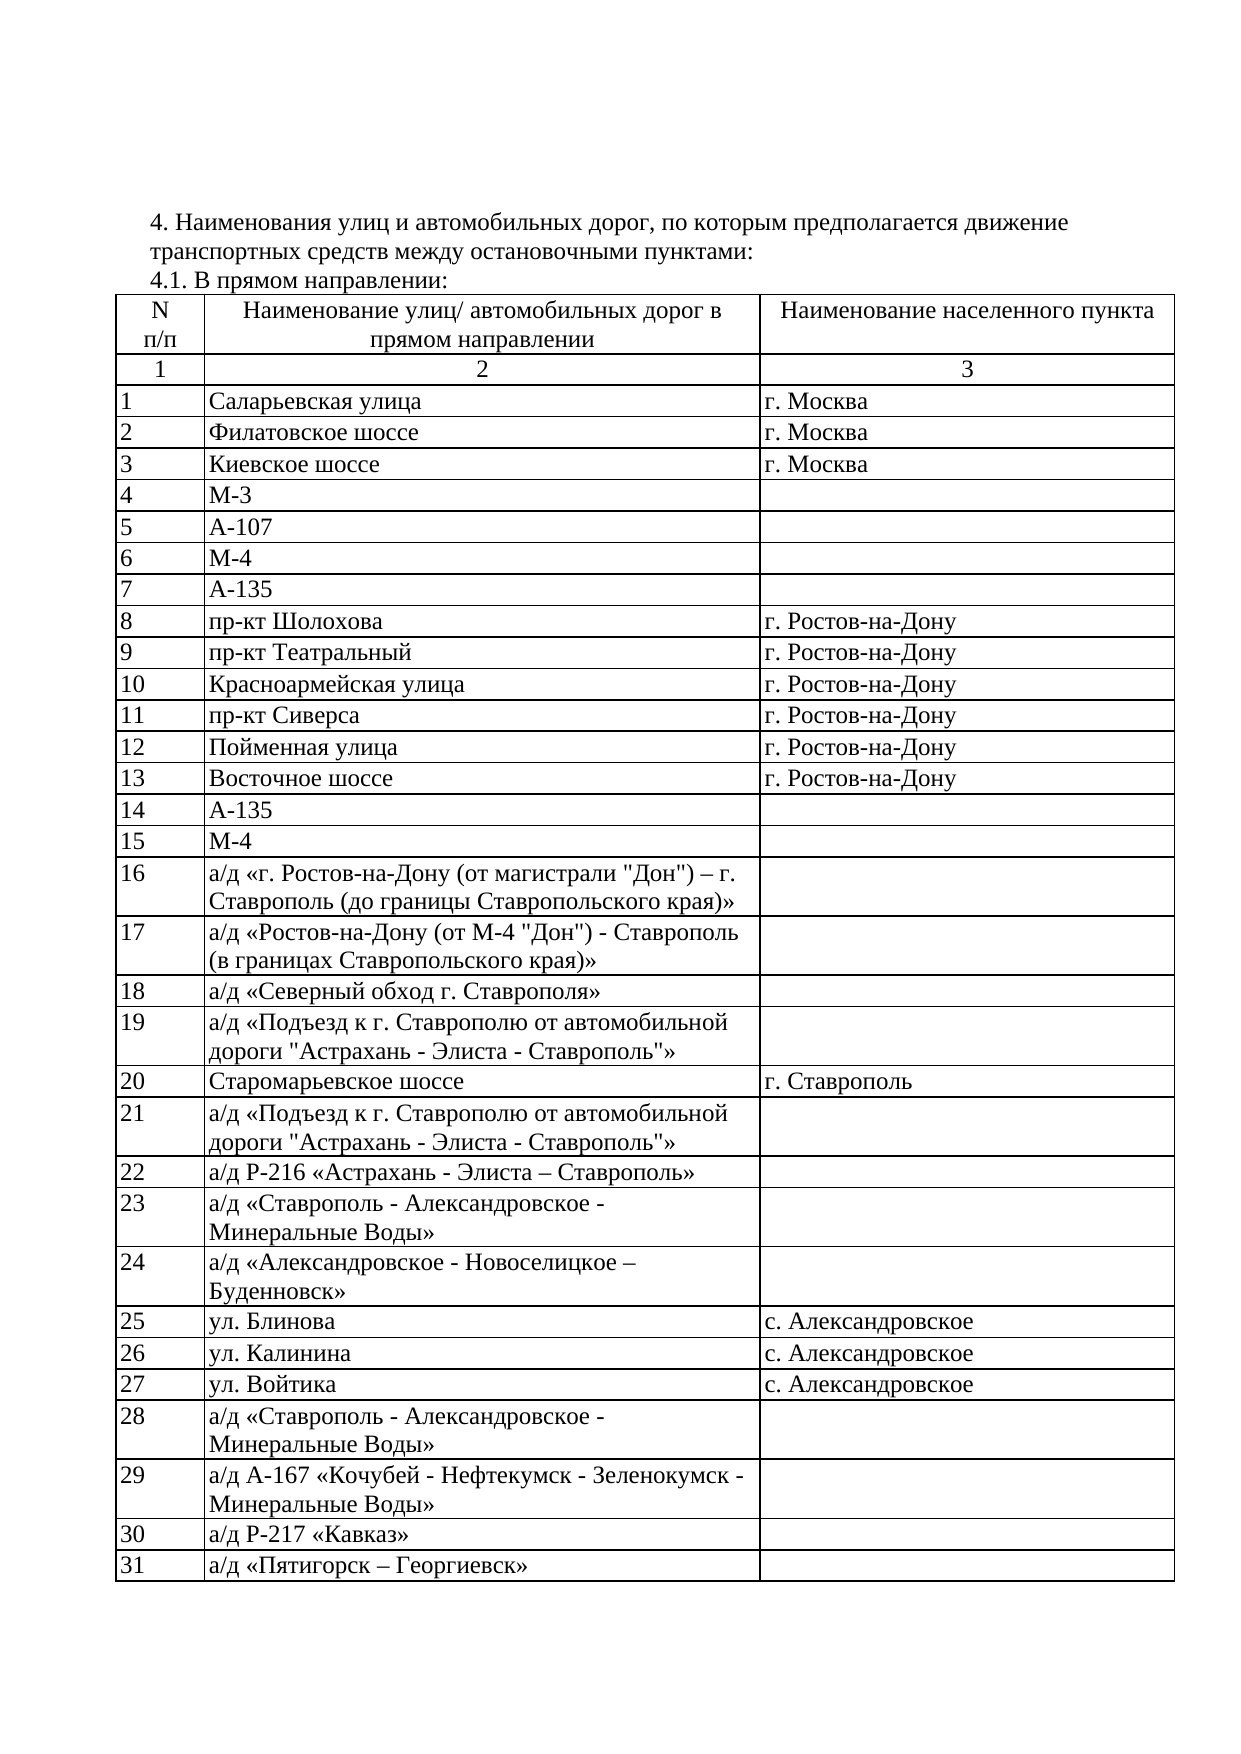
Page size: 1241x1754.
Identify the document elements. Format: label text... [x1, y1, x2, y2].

table_cell а/д «Александровское - Новоселицкое – Буденновск» [205, 1247, 759, 1305]
table_cell Восточное шоссе [205, 763, 759, 793]
table_cell 3 [761, 355, 1174, 384]
table_cell а/д «Северный обход г. Ставрополя» [205, 976, 759, 1006]
table_cell 12 [117, 732, 204, 762]
table_cell 7 [117, 575, 204, 604]
table_cell 15 [117, 826, 204, 856]
table_cell Красноармейская улица [205, 669, 759, 699]
table_cell [761, 1098, 1174, 1155]
table_cell Саларьевская улица [205, 386, 759, 416]
table_cell 11 [117, 701, 204, 730]
table_cell 23 [117, 1188, 204, 1246]
table_cell [761, 512, 1174, 542]
table_cell 4 [117, 480, 204, 510]
table_cell пр-кт Шолохова [205, 606, 759, 636]
table_cell пр-кт Театральный [205, 638, 759, 667]
table_cell а/д «Ставрополь - Александровское - Минеральные Воды» [205, 1401, 759, 1458]
table_cell с. Александровское [761, 1307, 1174, 1336]
text 4. Наименования улиц и автомобильных дорог, по которым предполагается движение транспортных средств между остановочными пунктами: [150, 207, 1090, 265]
table_cell [761, 1188, 1174, 1246]
table_cell г. Москва [761, 417, 1174, 447]
table_cell а/д Р-217 «Кавказ» [205, 1519, 759, 1549]
table_cell М-4 [205, 826, 759, 856]
table_cell 13 [117, 763, 204, 793]
table_cell 18 [117, 976, 204, 1006]
table_cell с. Александровское [761, 1370, 1174, 1399]
table_cell Старомарьевское шоссе [205, 1066, 759, 1096]
table_header Наименование населенного пункта [761, 295, 1174, 353]
table_cell 10 [117, 669, 204, 699]
table_cell Пойменная улица [205, 732, 759, 762]
table_cell 14 [117, 795, 204, 825]
table_cell 9 [117, 638, 204, 667]
table_cell г. Москва [761, 386, 1174, 416]
table_cell А-107 [205, 512, 759, 542]
table_cell 2 [205, 355, 759, 384]
table_cell 20 [117, 1066, 204, 1096]
table_cell г. Ростов-на-Дону [761, 669, 1174, 699]
table_cell Филатовское шоссе [205, 417, 759, 447]
table_cell г. Ростов-на-Дону [761, 732, 1174, 762]
table_cell 8 [117, 606, 204, 636]
table_cell 24 [117, 1247, 204, 1305]
table_cell г. Ставрополь [761, 1066, 1174, 1096]
table_cell [761, 543, 1174, 573]
table_cell г. Ростов-на-Дону [761, 701, 1174, 730]
table_cell [761, 976, 1174, 1006]
table_cell [761, 795, 1174, 825]
table_cell 21 [117, 1098, 204, 1155]
table_cell 3 [117, 449, 204, 479]
table_cell 22 [117, 1157, 204, 1187]
table_cell [761, 1007, 1174, 1065]
table_cell 26 [117, 1338, 204, 1368]
table_cell 16 [117, 858, 204, 915]
table_cell а/д «Ставрополь - Александровское - Минеральные Воды» [205, 1188, 759, 1246]
table_cell Киевское шоссе [205, 449, 759, 479]
table_cell [761, 575, 1174, 604]
table_cell [761, 1247, 1174, 1305]
table_cell [761, 858, 1174, 915]
table_cell г. Москва [761, 449, 1174, 479]
table_cell г. Ростов-на-Дону [761, 606, 1174, 636]
text 4.1. В прямом направлении: [150, 265, 1090, 294]
table_cell 25 [117, 1307, 204, 1336]
table_header Наименование улиц/ автомобильных дорог в прямом направлении [205, 295, 759, 353]
table_cell [761, 826, 1174, 856]
table_cell 5 [117, 512, 204, 542]
table_cell г. Ростов-на-Дону [761, 638, 1174, 667]
table_cell 17 [117, 917, 204, 974]
table_cell 1 [117, 355, 204, 384]
table_cell [761, 1401, 1174, 1458]
table_cell А-135 [205, 795, 759, 825]
table_cell а/д А-167 «Кочубей - Нефтекумск - Зеленокумск - Минеральные Воды» [205, 1460, 759, 1517]
table_cell а/д «Ростов-на-Дону (от М-4 "Дон") - Ставрополь (в границах Ставропольского края)» [205, 917, 759, 974]
table_header N п/п [117, 295, 204, 353]
table_cell [761, 1157, 1174, 1187]
table_cell 31 [117, 1551, 204, 1580]
table_cell 30 [117, 1519, 204, 1549]
table_cell а/д «г. Ростов-на-Дону (от магистрали "Дон") – г. Ставрополь (до границы Ставропольского края)» [205, 858, 759, 915]
table_cell пр-кт Сиверса [205, 701, 759, 730]
table_cell г. Ростов-на-Дону [761, 763, 1174, 793]
table_cell М-3 [205, 480, 759, 510]
table_cell 19 [117, 1007, 204, 1065]
table_cell [761, 1460, 1174, 1517]
table_cell 29 [117, 1460, 204, 1517]
table_cell ул. Блинова [205, 1307, 759, 1336]
table_cell 2 [117, 417, 204, 447]
table_cell М-4 [205, 543, 759, 573]
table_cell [205, 1551, 759, 1580]
table_cell а/д «Подъезд к г. Ставрополю от автомобильной дороги "Астрахань - Элиста - Ставрополь"» [205, 1098, 759, 1155]
table_cell а/д Р-216 «Астрахань - Элиста – Ставрополь» [205, 1157, 759, 1187]
table_cell 27 [117, 1370, 204, 1399]
table_cell с. Александровское [761, 1338, 1174, 1368]
table_cell [761, 917, 1174, 974]
table_cell [761, 1551, 1174, 1580]
table_cell А-135 [205, 575, 759, 604]
table_cell 1 [117, 386, 204, 416]
table_cell ул. Войтика [205, 1370, 759, 1399]
table_cell 28 [117, 1401, 204, 1458]
table_cell 6 [117, 543, 204, 573]
table_cell а/д «Подъезд к г. Ставрополю от автомобильной дороги "Астрахань - Элиста - Ставрополь"» [205, 1007, 759, 1065]
table_cell ул. Калинина [205, 1338, 759, 1368]
table_cell [761, 1519, 1174, 1549]
table_cell [761, 480, 1174, 510]
